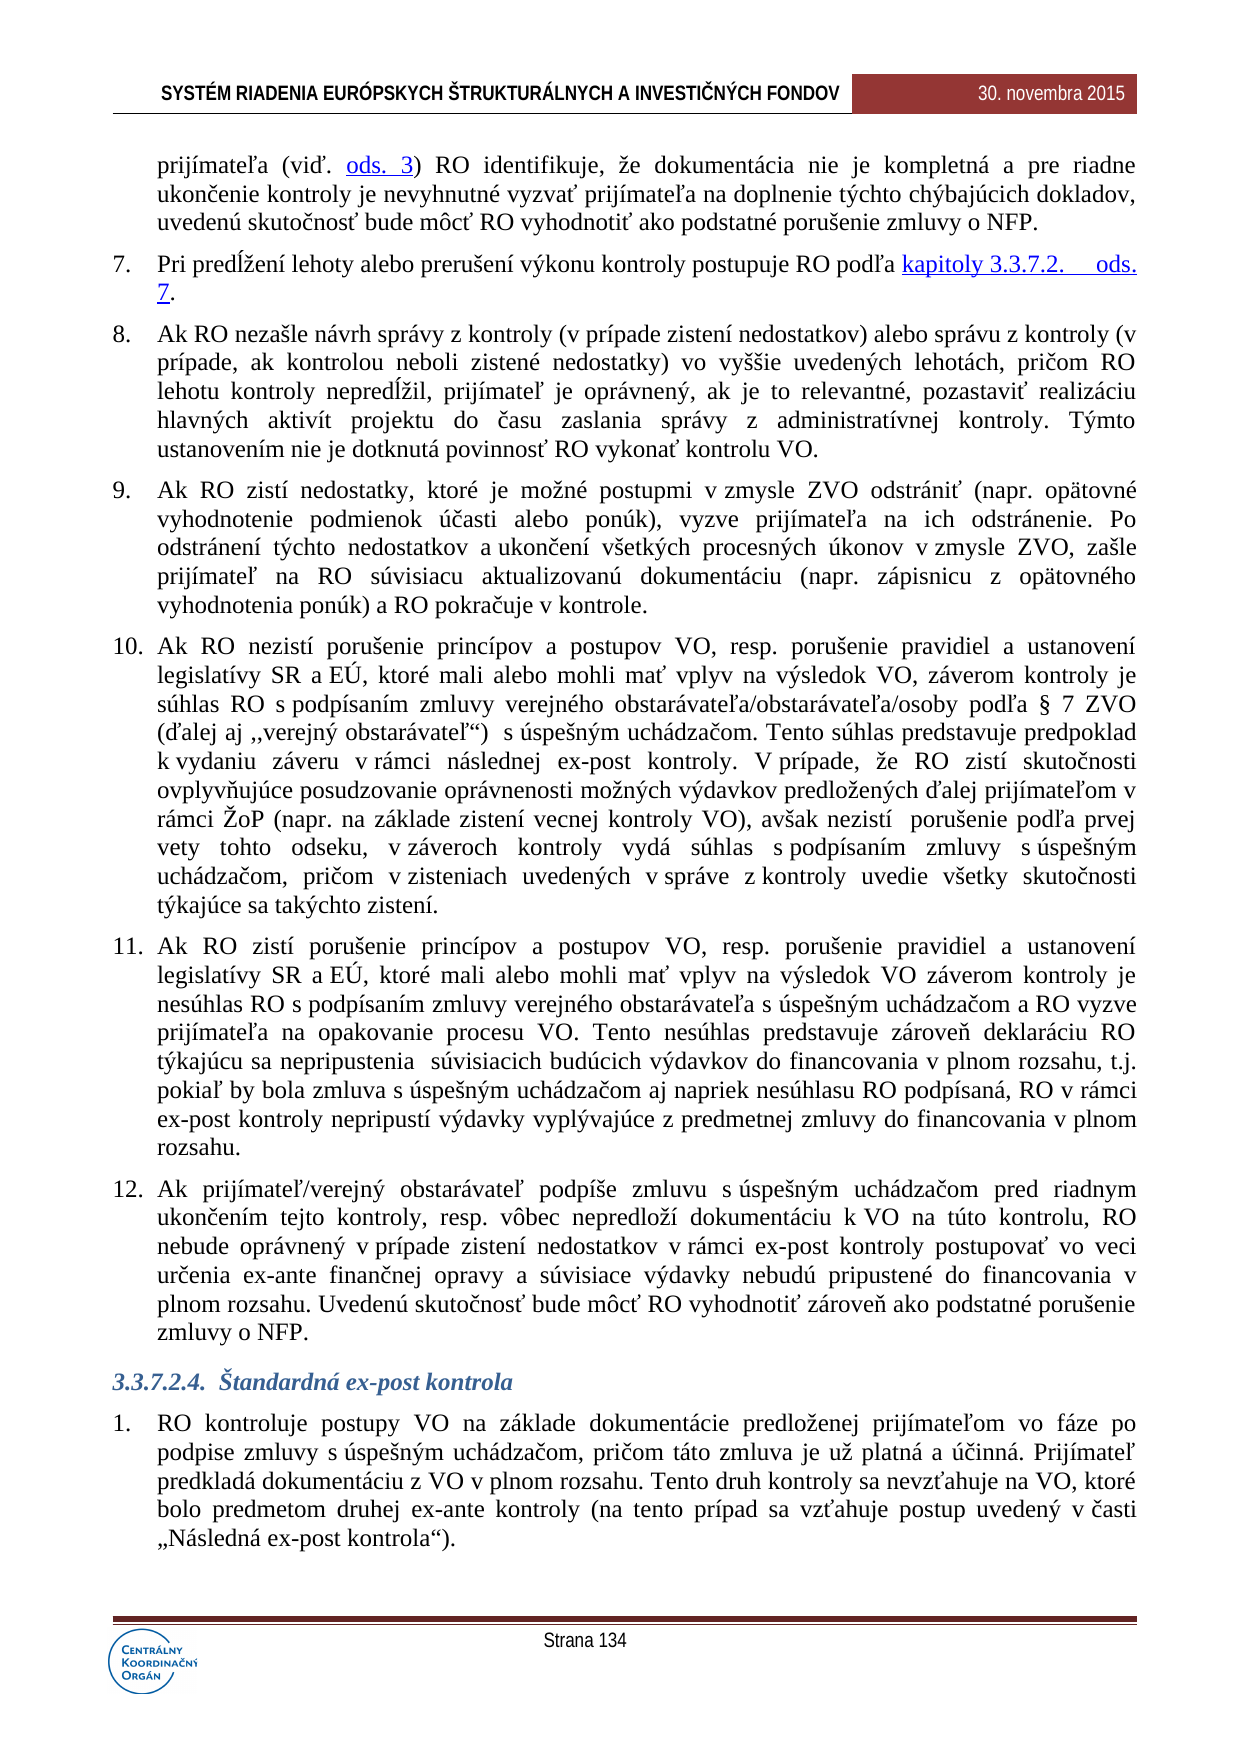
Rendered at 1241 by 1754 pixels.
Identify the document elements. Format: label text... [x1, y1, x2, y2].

list Ak RO zistí nedostatky, ktoré je možné postupmi v zmysle ZVO odstrániť (napr. opätovné vyhodnotenie podmienok účasti alebo ponúk), vyzve prijímateľa na ich odstránenie. Po odstránení týchto nedostatkov a ukončení všetkých procesných úkonov v zmysle ZVO, zašle prijímateľ na RO súvisiacu aktualizovanú dokumentáciu (napr. zápisnicu z opätovného vyhodnotenia ponúk) a RO pokračuje v kontrole. [112, 475, 1137, 619]
picture [106, 1627, 198, 1693]
list Pri predĺžení lehoty alebo prerušení výkonu kontroly postupuje RO podľa kapitoly 3.3.7.2. ods. 7. [112, 249, 1137, 306]
list Ak prijímateľ/verejný obstarávateľ podpíše zmluvu s úspešným uchádzačom pred riadnym ukončením tejto kontroly, resp. vôbec nepredloží dokumentáciu k VO na túto kontrolu, RO nebude oprávnený v prípade zistení nedostatkov v rámci ex-post kontroly postupovať vo veci určenia ex-ante finančnej opravy a súvisiace výdavky nebudú pripustené do financovania v plnom rozsahu. Uvedenú skutočnosť bude môcť RO vyhodnotiť zároveň ako podstatné porušenie zmluvy o NFP. [112, 1174, 1137, 1346]
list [112, 150, 1137, 236]
list RO kontroluje postupy VO na základe dokumentácie predloženej prijímateľom vo fáze po podpise zmluvy s úspešným uchádzačom, pričom táto zmluva je už platná a účinná. Prijímateľ predkladá dokumentáciu z VO v plnom rozsahu. Tento druh kontroly sa nevzťahuje na VO, ktoré bolo predmetom druhej ex-ante kontroly (na tento prípad sa vzťahuje postup uvedený v časti „Následná ex-post kontrola“). [112, 1408, 1137, 1552]
list Ak RO nezašle návrh správy z kontroly (v prípade zistení nedostatkov) alebo správu z kontroly (v prípade, ak kontrolou neboli zistené nedostatky) vo vyššie uvedených lehotách, pričom RO lehotu kontroly nepredĺžil, prijímateľ je oprávnený, ak je to relevantné, pozastaviť realizáciu hlavných aktivít projektu do času zaslania správy z administratívnej kontroly. Týmto ustanovením nie je dotknutá povinnosť RO vykonať kontrolu VO. [112, 319, 1137, 462]
list Ak RO nezistí porušenie princípov a postupov VO, resp. porušenie pravidiel a ustanovení legislatívy SR a EÚ, ktoré mali alebo mohli mať vplyv na výsledok VO, záverom kontroly je súhlas RO s podpísaním zmluvy verejného obstarávateľa/obstarávateľa/osoby podľa § 7 ZVO (ďalej aj ,,verejný obstarávateľ“) s úspešným uchádzačom. Tento súhlas predstavuje predpoklad k vydaniu záveru v rámci následnej ex-post kontroly. V prípade, že RO zistí skutočnosti ovplyvňujúce posudzovanie oprávnenosti možných výdavkov predložených ďalej prijímateľom v rámci ŽoP (napr. na základe zistení vecnej kontroly VO), avšak nezistí porušenie podľa prvej vety tohto odseku, v záveroch kontroly vydá súhlas s podpísaním zmluvy s úspešným uchádzačom, pričom v zisteniach uvedených v správe z kontroly uvedie všetky skutočnosti týkajúce sa takýchto zistení. [112, 631, 1137, 919]
list Ak RO zistí porušenie princípov a postupov VO, resp. porušenie pravidiel a ustanovení legislatívy SR a EÚ, ktoré mali alebo mohli mať vplyv na výsledok VO záverom kontroly je nesúhlas RO s podpísaním zmluvy verejného obstarávateľa s úspešným uchádzačom a RO vyzve prijímateľa na opakovanie procesu VO. Tento nesúhlas predstavuje zároveň deklaráciu RO týkajúcu sa nepripustenia súvisiacich budúcich výdavkov do financovania v plnom rozsahu, t.j. pokiaľ by bola zmluva s úspešným uchádzačom aj napriek nesúhlasu RO podpísaná, RO v rámci ex-post kontroly nepripustí výdavky vyplývajúce z predmetnej zmluvy do financovania v plnom rozsahu. [112, 931, 1137, 1161]
text 3.3.7.2.4. Štandardná ex-post kontrola [112, 1367, 1137, 1396]
